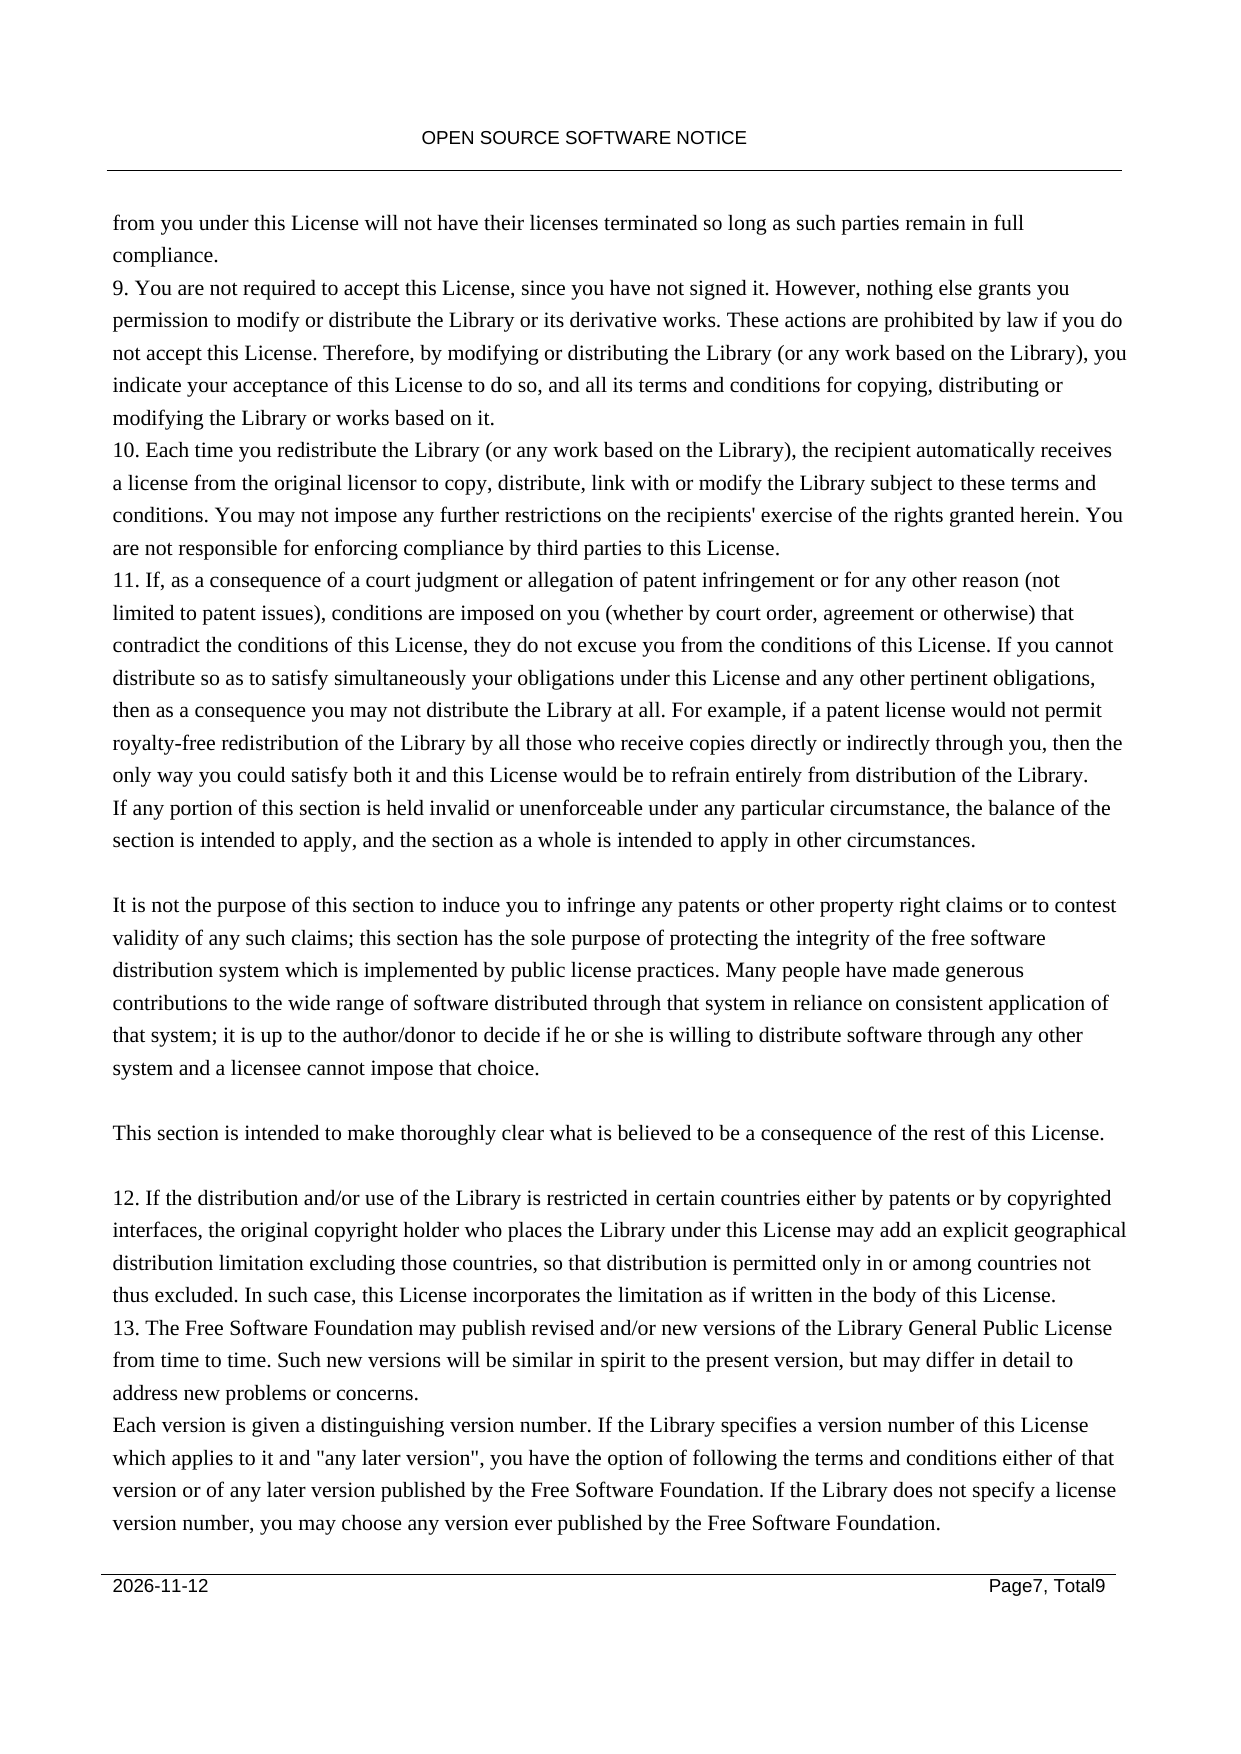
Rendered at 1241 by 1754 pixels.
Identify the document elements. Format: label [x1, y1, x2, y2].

text [112, 206, 1128, 1539]
